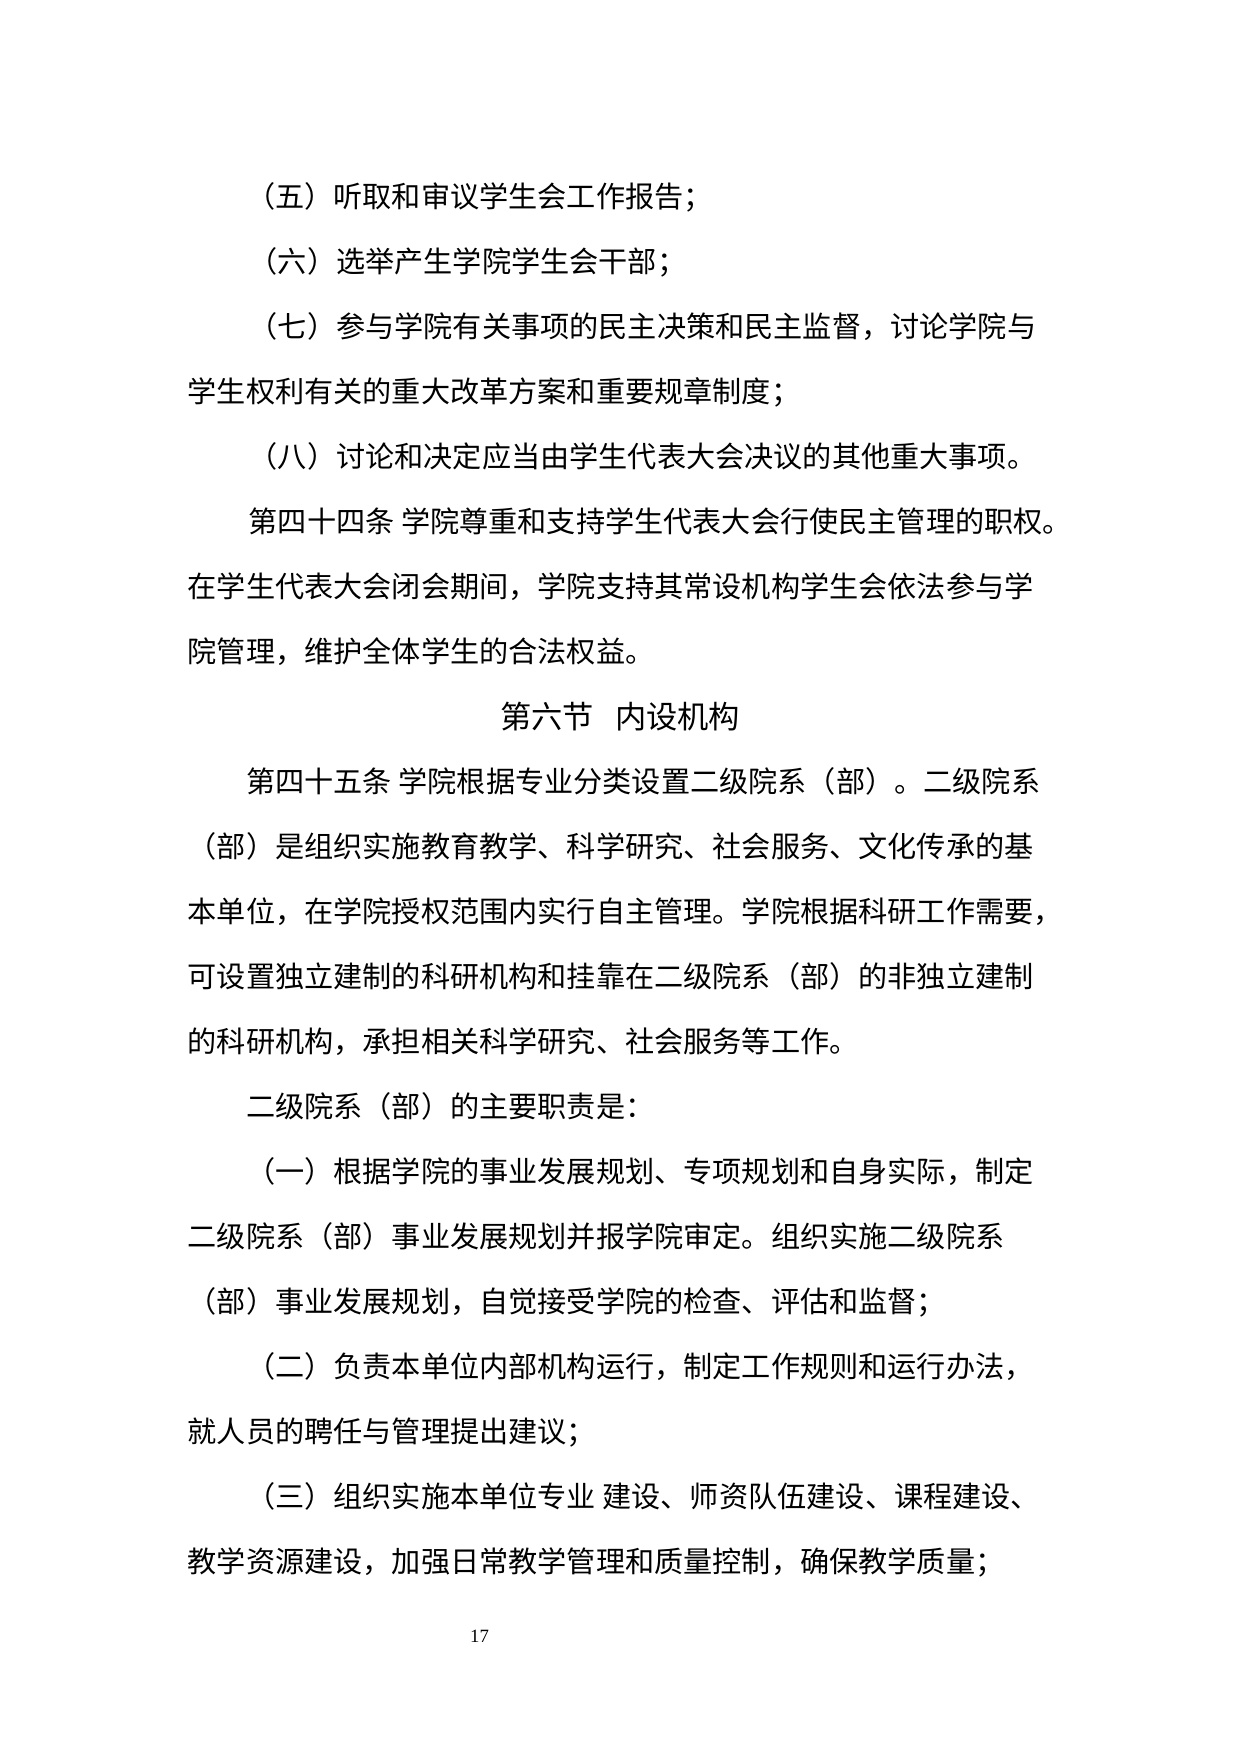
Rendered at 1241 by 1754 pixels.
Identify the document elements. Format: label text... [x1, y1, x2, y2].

text 二级院系（部）的主要职责是： [187, 1072, 1053, 1137]
text （一）根据学院的事业发展规划、专项规划和自身实际，制定二级院系（部）事业发展规划并报学院审定。组织实施二级院系（部）事业发展规划，自觉接受学院的检查、评估和监督； [187, 1137, 1053, 1332]
text （三）组织实施本单位专业 建设、师资队伍建设、课程建设、教学资源建设，加强日常教学管理和质量控制，确保教学质量； [187, 1462, 1053, 1592]
text 第六节 内设机构 [187, 682, 1053, 747]
text （八）讨论和决定应当由学生代表大会决议的其他重大事项。 [187, 422, 1053, 487]
text （二）负责本单位内部机构运行，制定工作规则和运行办法，就人员的聘任与管理提出建议； [187, 1332, 1053, 1462]
text 第四十四条 学院尊重和支持学生代表大会行使民主管理的职权。在学生代表大会闭会期间，学院支持其常设机构学生会依法参与学院管理，维护全体学生的合法权益。 [187, 487, 1053, 682]
text （六）选举产生学院学生会干部； [187, 227, 1053, 292]
text （五）听取和审议学生会工作报告； [187, 162, 1053, 227]
text （七）参与学院有关事项的民主决策和民主监督，讨论学院与学生权利有关的重大改革方案和重要规章制度； [187, 292, 1053, 422]
text 第四十五条 学院根据专业分类设置二级院系（部）。二级院系（部）是组织实施教育教学、科学研究、社会服务、文化传承的基本单位，在学院授权范围内实行自主管理。学院根据科研工作需要，可设置独立建制的科研机构和挂靠在二级院系（部）的非独立建制的科研机构，承担相关科学研究、社会服务等工作。 [187, 747, 1053, 1072]
